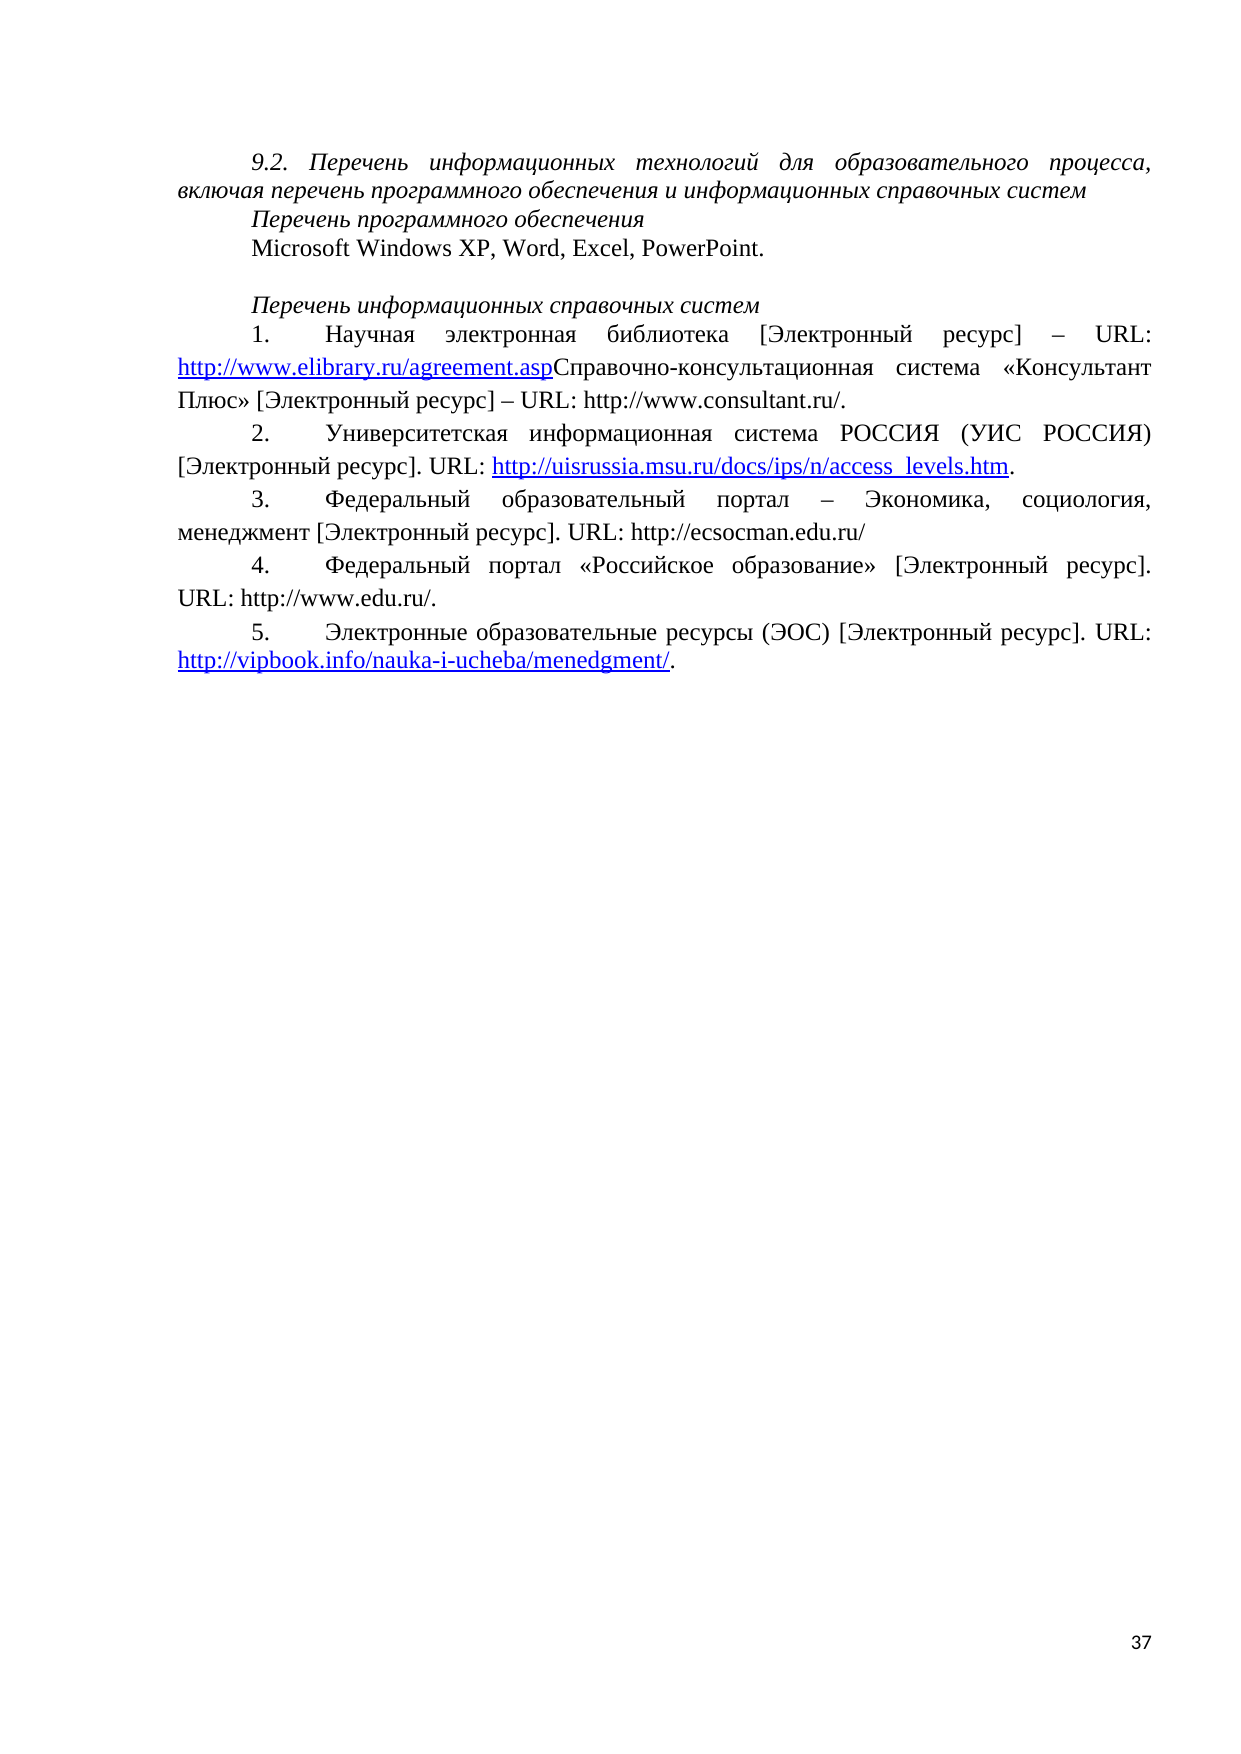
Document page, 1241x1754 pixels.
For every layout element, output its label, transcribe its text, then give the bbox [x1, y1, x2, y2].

list Федеральный образовательный портал – Экономика, социология, менеджмент [Электронный ресурс]. URL: http://ecsocman.edu.ru/ [177, 484, 1152, 546]
text Перечень программного обеспечения [177, 204, 1152, 233]
list Федеральный портал «Российское образование» [Электронный ресурс]. URL: http://www.edu.ru/. [177, 551, 1152, 612]
text Microsoft Windows XP, Word, Excel, PowerPoint. [177, 233, 1152, 262]
list Университетская информационная система РОССИЯ (УИС РОССИЯ) [Электронный ресурс]. URL: http://uisrussia.msu.ru/docs/ips/n/access_levels.htm. [177, 418, 1152, 480]
list Научная электронная библиотека [Электронный ресурс] – URL: http://www.elibrary.ru/agreement.aspСправочно-консультационная система «Консультант Плюс» [Электронный ресурс] – URL: http://www.consultant.ru/. [177, 319, 1152, 414]
text Перечень информационных справочных систем [177, 291, 1152, 319]
text 9.2. Перечень информационных технологий для образовательного процесса, включая перечень программного обеспечения и информационных справочных систем [177, 147, 1152, 204]
list Электронные образовательные ресурсы (ЭОС) [Электронный ресурс]. URL: http://vipbook.info/nauka-i-ucheba/menedgment/. [177, 617, 1152, 674]
